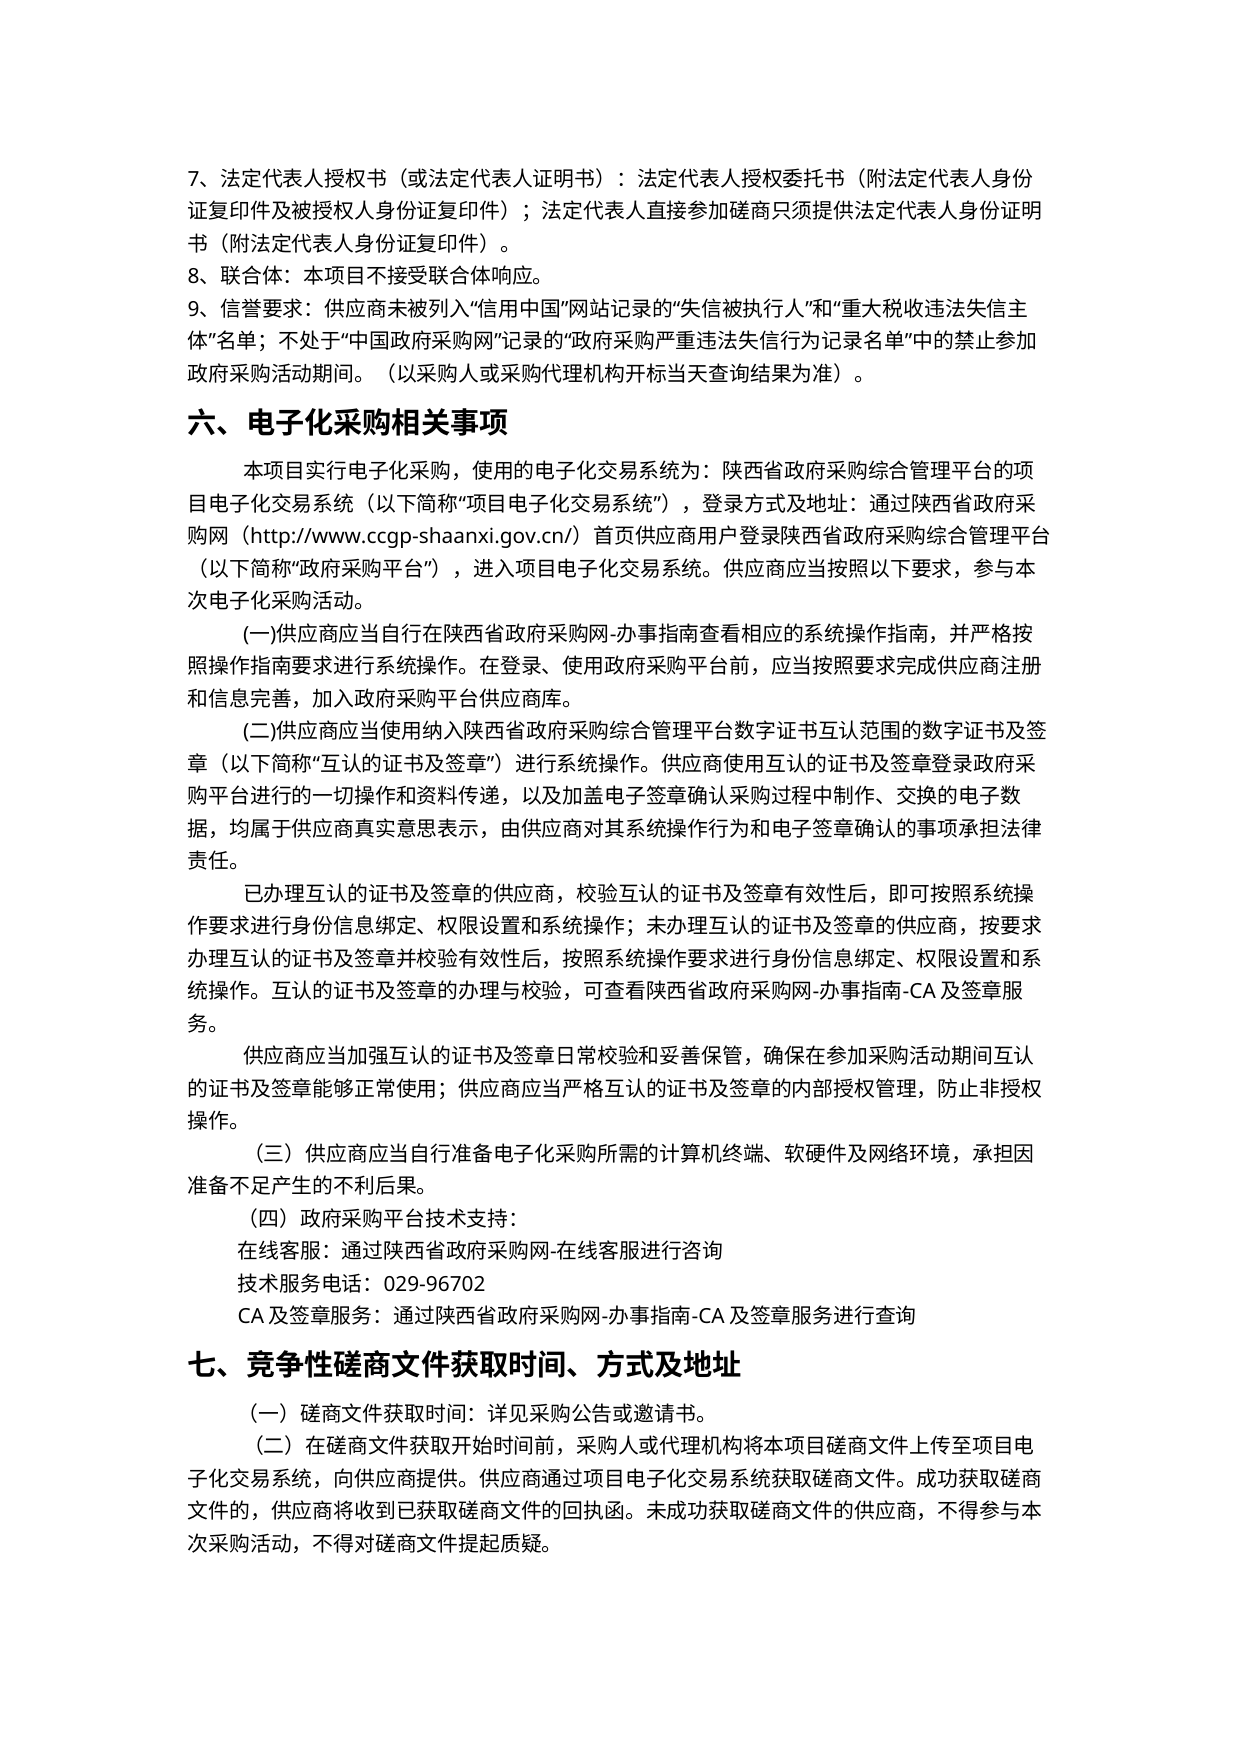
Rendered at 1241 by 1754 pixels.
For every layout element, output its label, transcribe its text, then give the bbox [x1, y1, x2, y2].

text (二)供应商应当使用纳入陕西省政府采购综合管理平台数字证书互认范围的数字证书及签章（以下简称“互认的证书及签章”）进行系统操作。供应商使用互认的证书及签章登录政府采购平台进行的一切操作和资料传递，以及加盖电子签章确认采购过程中制作、交换的电子数据，均属于供应商真实意思表示，由供应商对其系统操作行为和电子签章确认的事项承担法律责任。 [187, 714, 1053, 877]
text 已办理互认的证书及签章的供应商，校验互认的证书及签章有效性后，即可按照系统操作要求进行身份信息绑定、权限设置和系统操作；未办理互认的证书及签章的供应商，按要求办理互认的证书及签章并校验有效性后，按照系统操作要求进行身份信息绑定、权限设置和系统操作。互认的证书及签章的办理与校验，可查看陕西省政府采购网-办事指南-CA及签章服务。 [187, 877, 1053, 1039]
text （三）供应商应当自行准备电子化采购所需的计算机终端、软硬件及网络环境，承担因准备不足产生的不利后果。 [187, 1137, 1053, 1202]
text 本项目实行电子化采购，使用的电子化交易系统为：陕西省政府采购综合管理平台的项目电子化交易系统（以下简称“项目电子化交易系统”），登录方式及地址：通过陕西省政府采购网（http://www.ccgp-shaanxi.gov.cn/）首页供应商用户登录陕西省政府采购综合管理平台（以下简称“政府采购平台”），进入项目电子化交易系统。供应商应当按照以下要求，参与本次电子化采购活动。 [187, 454, 1053, 617]
text （四）政府采购平台技术支持： [187, 1202, 1053, 1234]
text 在线客服：通过陕西省政府采购网-在线客服进行咨询 [187, 1234, 1053, 1267]
text CA及签章服务：通过陕西省政府采购网-办事指南-CA及签章服务进行查询 [187, 1299, 1053, 1332]
text （一）磋商文件获取时间：详见采购公告或邀请书。 [187, 1397, 1053, 1429]
text (一)供应商应当自行在陕西省政府采购网-办事指南查看相应的系统操作指南，并严格按照操作指南要求进行系统操作。在登录、使用政府采购平台前，应当按照要求完成供应商注册和信息完善，加入政府采购平台供应商库。 [187, 617, 1053, 714]
text 8、联合体：本项目不接受联合体响应。 [187, 259, 1053, 292]
text 技术服务电话：029-96702 [187, 1267, 1053, 1299]
text （二）在磋商文件获取开始时间前，采购人或代理机构将本项目磋商文件上传至项目电子化交易系统，向供应商提供。供应商通过项目电子化交易系统获取磋商文件。成功获取磋商文件的，供应商将收到已获取磋商文件的回执函。未成功获取磋商文件的供应商，不得参与本次采购活动，不得对磋商文件提起质疑。 [187, 1429, 1053, 1559]
text 七、竞争性磋商文件获取时间、方式及地址 [187, 1332, 1053, 1397]
text 供应商应当加强互认的证书及签章日常校验和妥善保管，确保在参加采购活动期间互认的证书及签章能够正常使用；供应商应当严格互认的证书及签章的内部授权管理，防止非授权操作。 [187, 1039, 1053, 1137]
text 六、电子化采购相关事项 [187, 389, 1053, 454]
text 9、信誉要求：供应商未被列入“信用中国”网站记录的“失信被执行人”和“重大税收违法失信主体”名单；不处于“中国政府采购网”记录的“政府采购严重违法失信行为记录名单”中的禁止参加政府采购活动期间。（以采购人或采购代理机构开标当天查询结果为准）。 [187, 292, 1053, 389]
text 7、法定代表人授权书（或法定代表人证明书）：法定代表人授权委托书（附法定代表人身份证复印件及被授权人身份证复印件）；法定代表人直接参加磋商只须提供法定代表人身份证明书（附法定代表人身份证复印件）。 [187, 162, 1053, 259]
